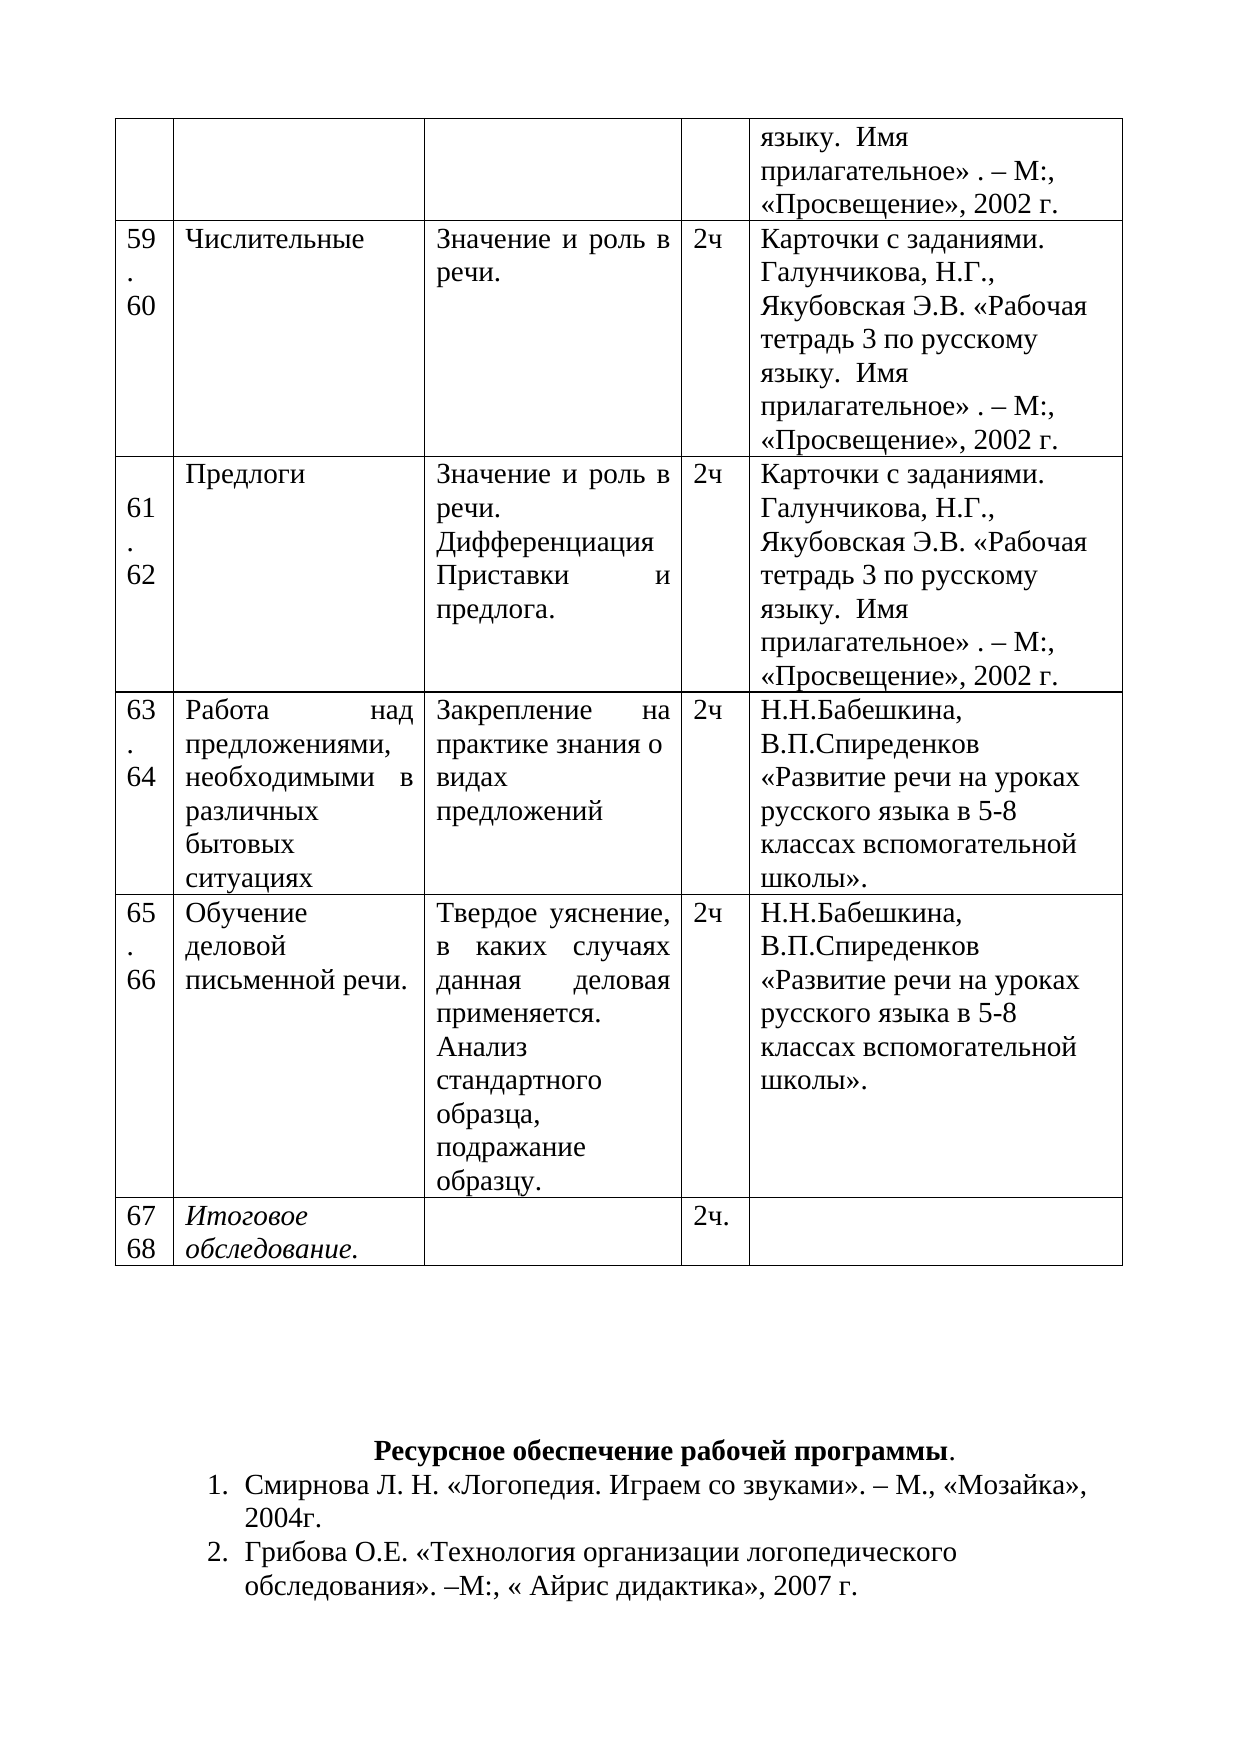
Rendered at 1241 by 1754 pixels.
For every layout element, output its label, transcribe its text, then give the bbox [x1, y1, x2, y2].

table_cell Закрепление на практике знания о видах предложений [425, 693, 681, 894]
table_cell Значение и роль в речи. [425, 221, 681, 456]
table_cell 63. 64 [116, 693, 173, 894]
table_cell Н.Н.Бабешкина, В.П.Спиреденков «Развитие речи на уроках русского языка в 5-8 классах вспомогательной школы». [750, 895, 1122, 1197]
table_cell 59. 60 [116, 221, 173, 456]
table_cell Карточки с заданиями. Галунчикова, Н.Г., Якубовская Э.В. «Рабочая тетрадь 3 по русскому языку. Имя прилагательное» . – М:, «Просвещение», 2002 г. [750, 457, 1122, 691]
table_cell 2ч [682, 457, 749, 691]
table_cell Предлоги [174, 457, 424, 691]
table_cell [750, 1198, 1122, 1265]
table_cell Обучение деловой письменной речи. [174, 895, 424, 1197]
table_cell Итоговое обследование. [174, 1198, 424, 1265]
table_cell Числительные [174, 221, 424, 456]
table_cell 65. 66 [116, 895, 173, 1197]
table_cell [750, 221, 1122, 456]
table_cell 2ч [682, 221, 749, 456]
table_cell Твердое уяснение, в каких случаях данная деловая применяется. Анализ стандартного образца, подражание образцу. [425, 895, 681, 1197]
table_cell Работа над предложениями, необходимыми в различных бытовых ситуациях [174, 693, 424, 894]
text Ресурсное обеспечение рабочей программы. [177, 1433, 1152, 1467]
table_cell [750, 119, 1122, 220]
list Грибова О.Е. «Технология организации логопедического обследования». –М:, « Айрис дидактика», 2007 г. [207, 1534, 1152, 1601]
table_cell 2ч. [682, 1198, 749, 1265]
table_cell [425, 1198, 681, 1265]
table_cell Н.Н.Бабешкина, В.П.Спиреденков «Развитие речи на уроках русского языка в 5-8 классах вспомогательной школы». [750, 693, 1122, 894]
table_cell 2ч [682, 693, 749, 894]
list Смирнова Л. Н. «Логопедия. Играем со звуками». – М., «Мозайка», 2004г. [207, 1467, 1152, 1534]
table_cell 2ч [682, 895, 749, 1197]
table_cell 67 68 [116, 1198, 173, 1265]
table_cell Значение и роль в речи. Дифференциация Приставки и предлога. [425, 457, 681, 691]
table_cell 61. 62 [116, 457, 173, 691]
